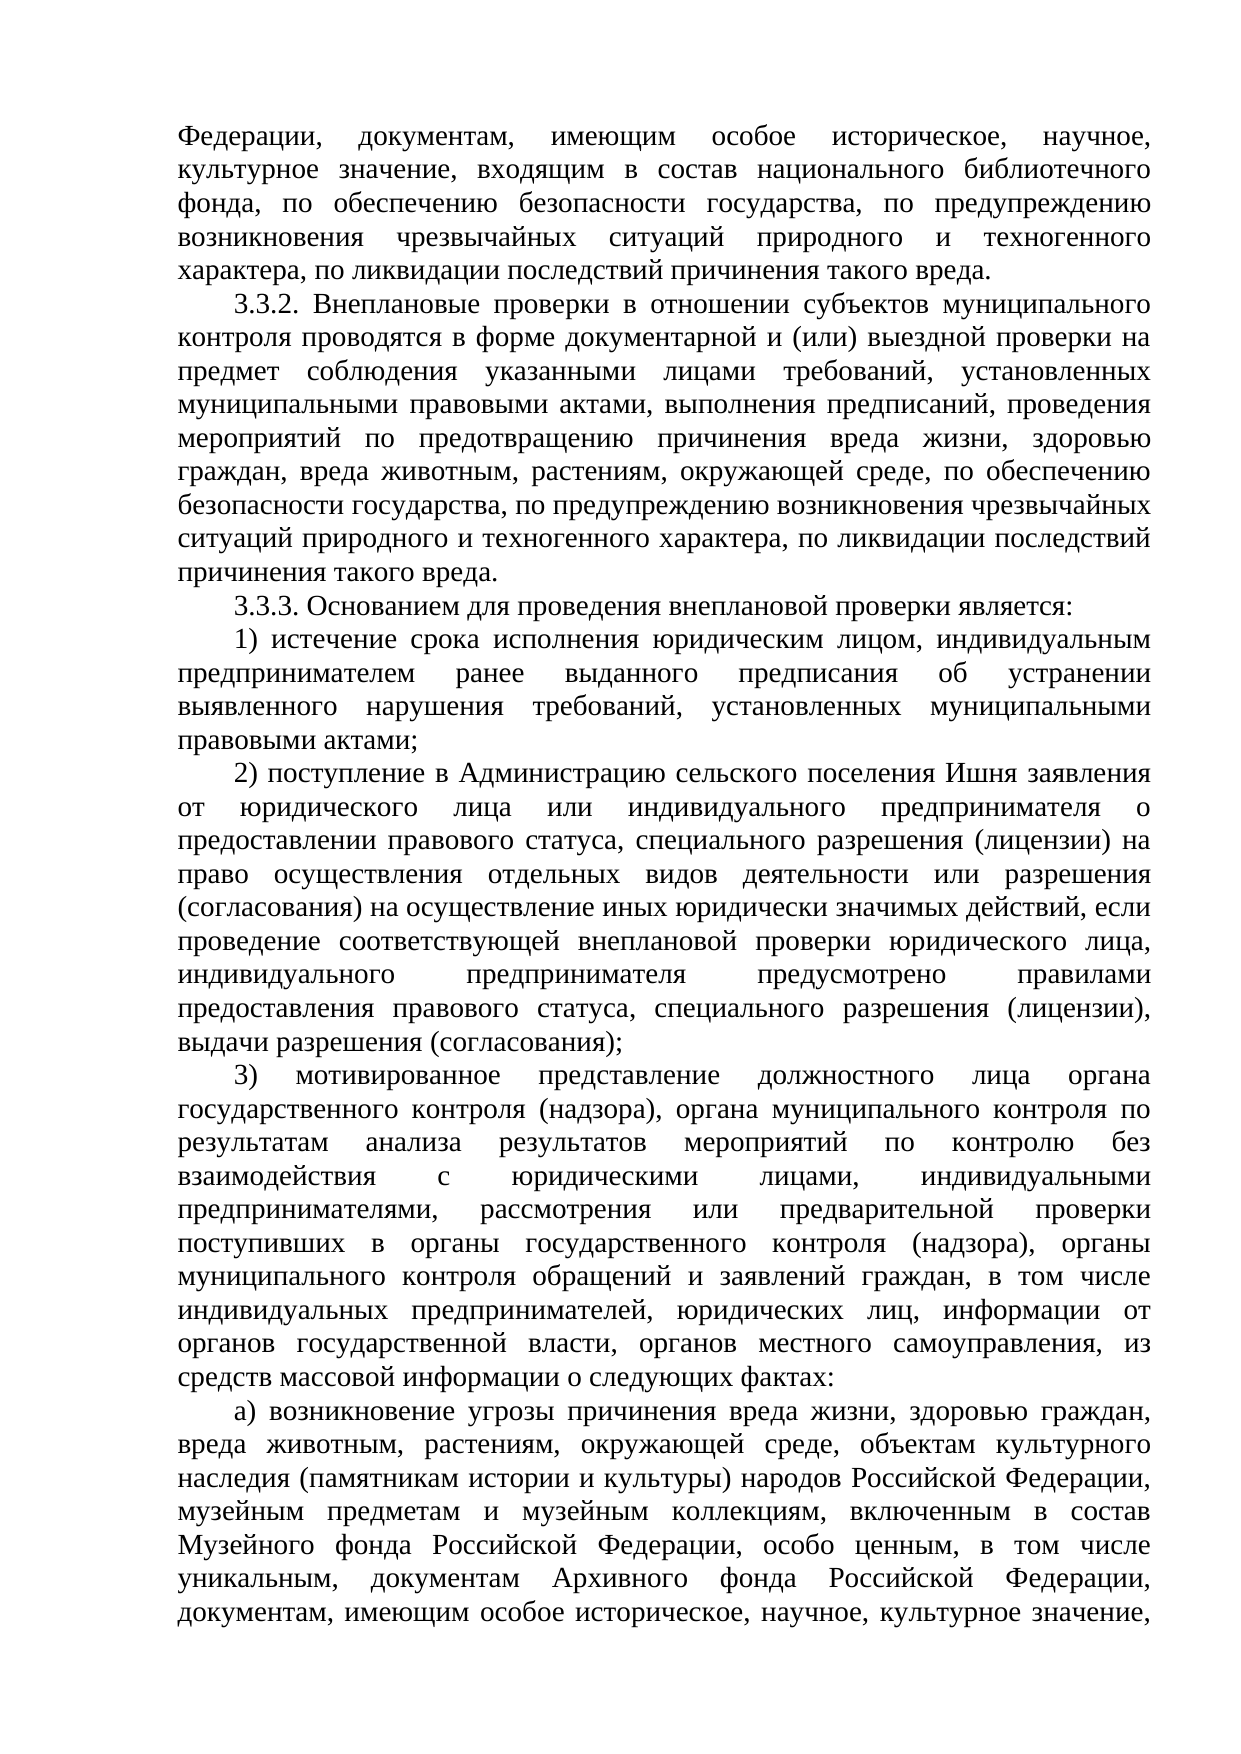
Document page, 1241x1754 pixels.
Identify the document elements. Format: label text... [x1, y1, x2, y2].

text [177, 118, 1152, 286]
text 3) мотивированное представление должностного лица органа государственного контроля (надзора), органа муниципального контроля по результатам анализа результатов мероприятий по контролю без взаимодействия с юридическими лицами, индивидуальными предпринимателями, рассмотрения или предварительной проверки поступивших в органы государственного контроля (надзора), органы муниципального контроля обращений и заявлений граждан, в том числе индивидуальных предпринимателей, юридических лиц, информации от органов государственной власти, органов местного самоуправления, из средств массовой информации о следующих фактах: [177, 1057, 1152, 1393]
text 3.3.3. Основанием для проведения внеплановой проверки является: [177, 588, 1152, 621]
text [177, 1393, 1152, 1627]
text 1) истечение срока исполнения юридическим лицом, индивидуальным предпринимателем ранее выданного предписания об устранении выявленного нарушения требований, установленных муниципальными правовыми актами; [177, 621, 1152, 755]
text 3.3.2. Внеплановые проверки в отношении субъектов муниципального контроля проводятся в форме документарной и (или) выездной проверки на предмет соблюдения указанными лицами требований, установленных муниципальными правовыми актами, выполнения предписаний, проведения мероприятий по предотвращению причинения вреда жизни, здоровью граждан, вреда животным, растениям, окружающей среде, по обеспечению безопасности государства, по предупреждению возникновения чрезвычайных ситуаций природного и техногенного характера, по ликвидации последствий причинения такого вреда. [177, 286, 1152, 588]
text 2) поступление в Администрацию сельского поселения Ишня заявления от юридического лица или индивидуального предпринимателя о предоставлении правового статуса, специального разрешения (лицензии) на право осуществления отдельных видов деятельности или разрешения (согласования) на осуществление иных юридически значимых действий, если проведение соответствующей внеплановой проверки юридического лица, индивидуального предпринимателя предусмотрено правилами предоставления правового статуса, специального разрешения (лицензии), выдачи разрешения (согласования); [177, 755, 1152, 1057]
